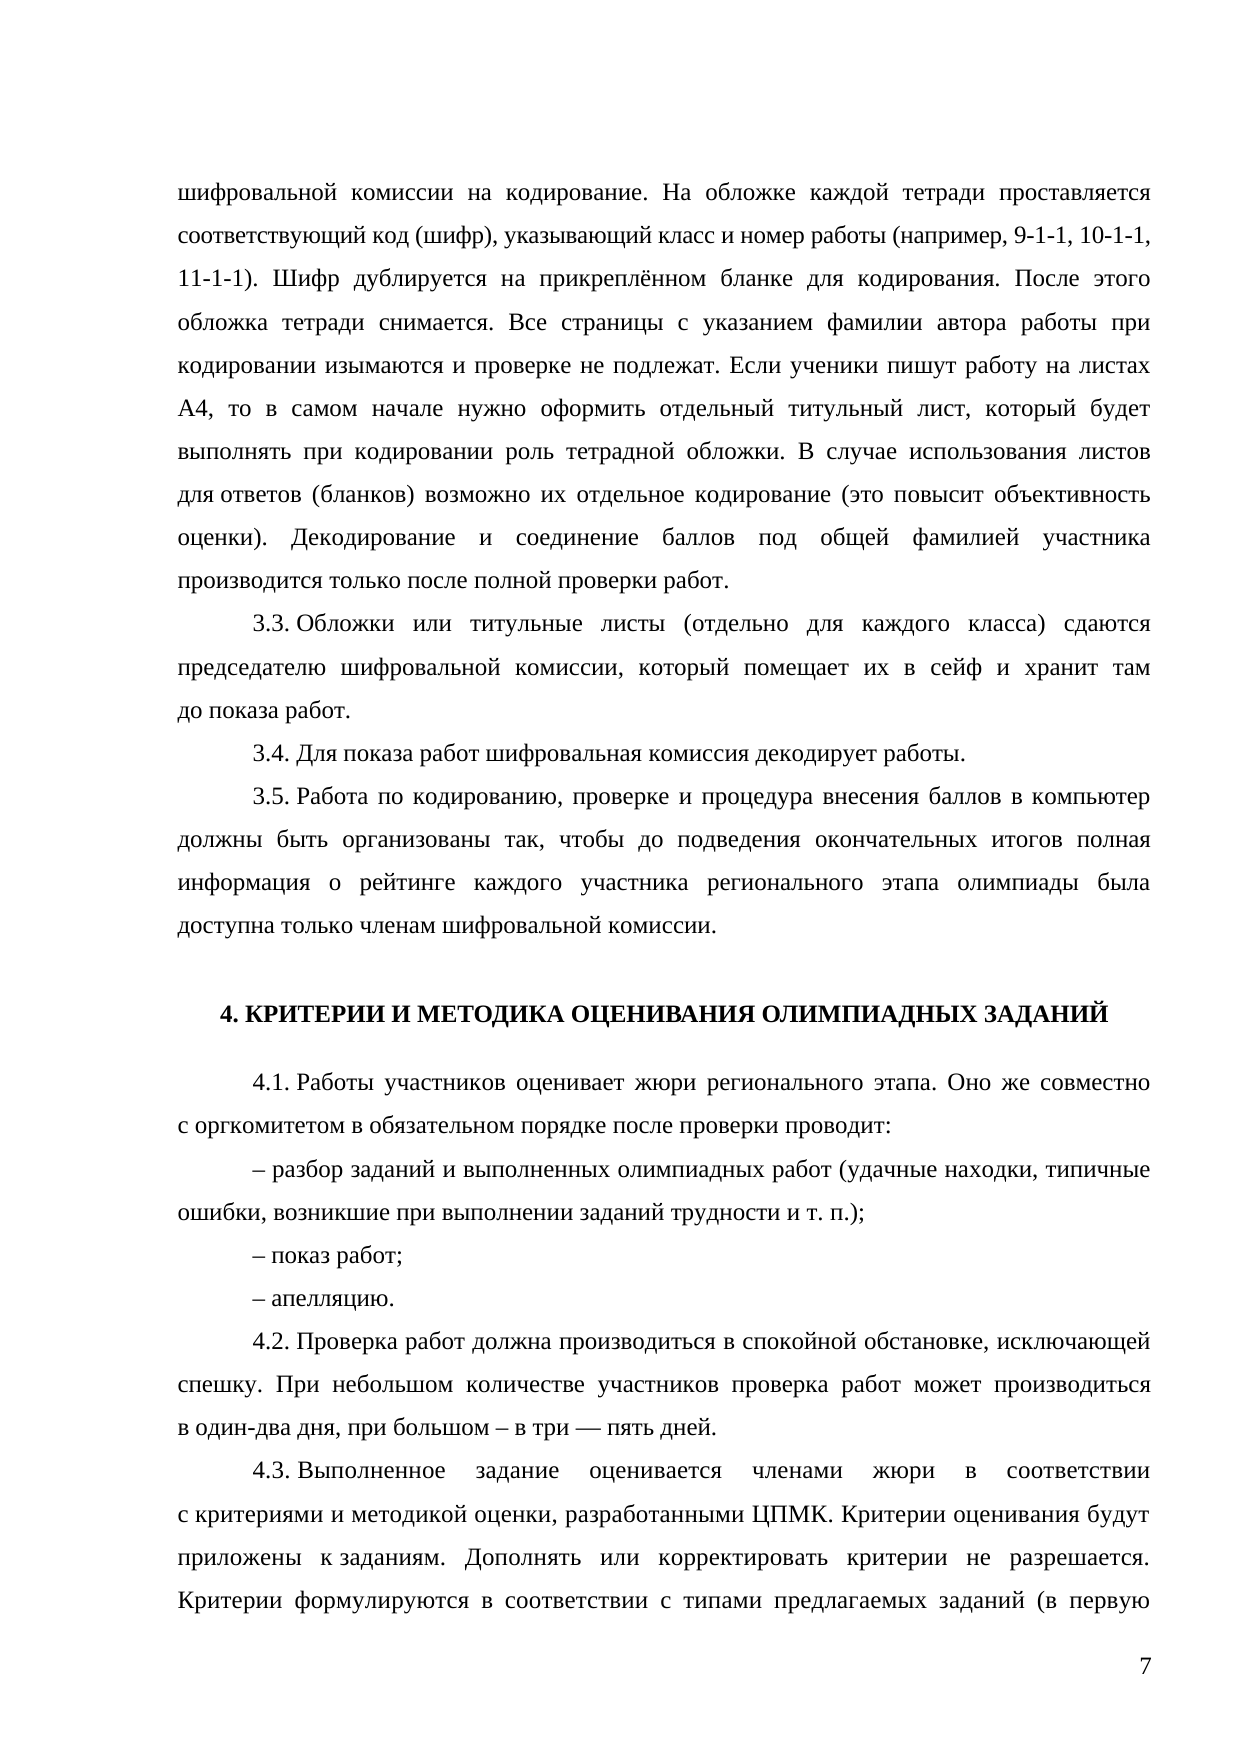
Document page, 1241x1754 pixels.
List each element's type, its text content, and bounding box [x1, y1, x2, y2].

text 3.5. Работа по кодированию, проверке и процедура внесения баллов в компьютер должны быть организованы так, чтобы до подведения окончательных итогов полная информация о рейтинге каждого участника регионального этапа олимпиады была доступна только членам шифровальной комиссии. [177, 781, 1152, 939]
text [177, 177, 1152, 594]
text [177, 1456, 1152, 1614]
text 3.3. Обложки или титульные листы (отдельно для каждого класса) сдаются председателю шифровальной комиссии, который помещает их в сейф и хранит там до показа работ. [177, 608, 1152, 723]
text – апелляцию. [177, 1283, 1152, 1312]
text 4. Критерии и методика оценивания олимпиадных заданий [177, 999, 1152, 1028]
text – показ работ; [177, 1240, 1152, 1269]
text 4.2. Проверка работ должна производиться в спокойной обстановке, исключающей спешку. При небольшом количестве участников проверка работ может производиться в один-два дня, при большом – в три — пять дней. [177, 1326, 1152, 1441]
text – разбор заданий и выполненных олимпиадных работ (удачные находки, типичные ошибки, возникшие при выполнении заданий трудности и т. п.); [177, 1154, 1152, 1226]
text 4.1. Работы участников оценивает жюри регионального этапа. Оно же совместно с оргкомитетом в обязательном порядке после проверки проводит: [177, 1067, 1152, 1139]
text 3.4. Для показа работ шифровальная комиссия декодирует работы. [252, 738, 1152, 767]
